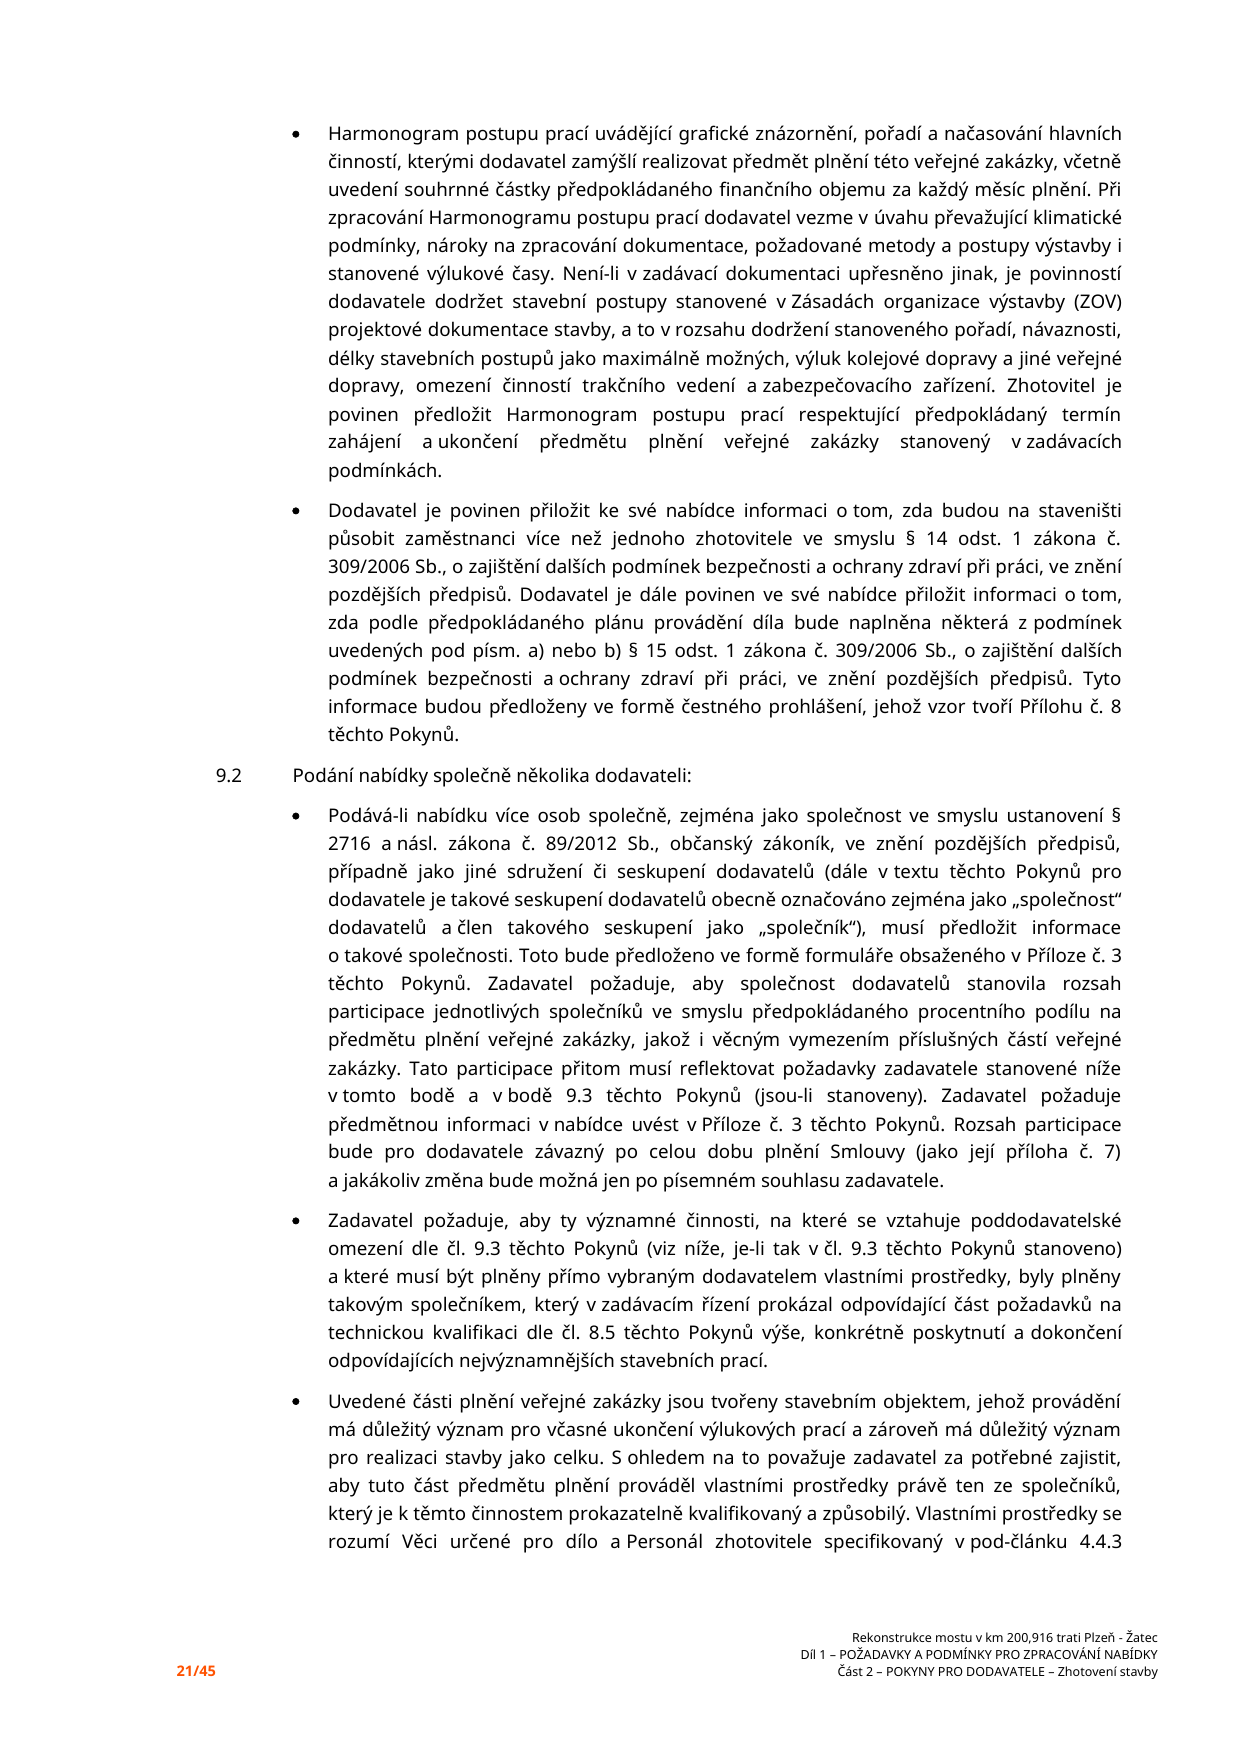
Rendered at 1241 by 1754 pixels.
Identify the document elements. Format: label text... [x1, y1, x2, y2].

text Harmonogram postupu prací uvádějící grafické znázornění, pořadí a načasování hlavních činností, kterými dodavatel zamýšlí realizovat předmět plnění této veřejné zakázky, včetně uvedení souhrnné částky předpokládaného finančního objemu za každý měsíc plnění. Při zpracování Harmonogramu postupu prací dodavatel vezme v úvahu převažující klimatické podmínky, nároky na zpracování dokumentace, požadované metody a postupy výstavby i stanovené výlukové časy. Není-li v zadávací dokumentaci upřesněno jinak, je povinností dodavatele dodržet stavební postupy stanovené v Zásadách organizace výstavby (ZOV) projektové dokumentace stavby, a to v rozsahu dodržení stanoveného pořadí, návaznosti, délky stavebních postupů jako maximálně možných, výluk kolejové dopravy a jiné veřejné dopravy, omezení činností trakčního vedení a zabezpečovacího zařízení. Zhotovitel je povinen předložit Harmonogram postupu prací respektující předpokládaný termín zahájení a ukončení předmětu plnění veřejné zakázky stanovený v zadávacích podmínkách. [292, 121, 1122, 482]
text Zadavatel požaduje, aby ty významné činnosti, na které se vztahuje poddodavatelské omezení dle čl. 9.3 těchto Pokynů (viz níže, je-li tak v čl. 9.3 těchto Pokynů stanoveno) a které musí být plněny přímo vybraným dodavatelem vlastními prostředky, byly plněny takovým společníkem, který v zadávacím řízení prokázal odpovídající část požadavků na technickou kvalifikaci dle čl. 8.5 těchto Pokynů výše, konkrétně poskytnutí a dokončení odpovídajících nejvýznamnějších stavebních prací. [292, 1207, 1122, 1373]
text Podání nabídky společně několika dodavateli: [216, 762, 1122, 788]
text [292, 1388, 1122, 1554]
text Dodavatel je povinen přiložit ke své nabídce informaci o tom, zda budou na staveništi působit zaměstnanci více než jednoho zhotovitele ve smyslu § 14 odst. 1 zákona č. 309/2006 Sb., o zajištění dalších podmínek bezpečnosti a ochrany zdraví při práci, ve znění pozdějších předpisů. Dodavatel je dále povinen ve své nabídce přiložit informaci o tom, zda podle předpokládaného plánu provádění díla bude naplněna některá z podmínek uvedených pod písm. a) nebo b) § 15 odst. 1 zákona č. 309/2006 Sb., o zajištění dalších podmínek bezpečnosti a ochrany zdraví při práci, ve znění pozdějších předpisů. Tyto informace budou předloženy ve formě čestného prohlášení, jehož vzor tvoří Přílohu č. 8 těchto Pokynů. [292, 497, 1122, 747]
text Podává-li nabídku více osob společně, zejména jako společnost ve smyslu ustanovení § 2716 a násl. zákona č. 89/2012 Sb., občanský zákoník, ve znění pozdějších předpisů, případně jako jiné sdružení či seskupení dodavatelů (dále v textu těchto Pokynů pro dodavatele je takové seskupení dodavatelů obecně označováno zejména jako „společnost“ dodavatelů a člen takového seskupení jako „společník“), musí předložit informace o takové společnosti. Toto bude předloženo ve formě formuláře obsaženého v Příloze č. 3 těchto Pokynů. Zadavatel požaduje, aby společnost dodavatelů stanovila rozsah participace jednotlivých společníků ve smyslu předpokládaného procentního podílu na předmětu plnění veřejné zakázky, jakož i věcným vymezením příslušných částí veřejné zakázky. Tato participace přitom musí reflektovat požadavky zadavatele stanovené níže v tomto bodě a v bodě 9.3 těchto Pokynů (jsou-li stanoveny). Zadavatel požaduje předmětnou informaci v nabídce uvést v Příloze č. 3 těchto Pokynů. Rozsah participace bude pro dodavatele závazný po celou dobu plnění Smlouvy (jako její příloha č. 7) a jakákoliv změna bude možná jen po písemném souhlasu zadavatele. [292, 803, 1122, 1192]
